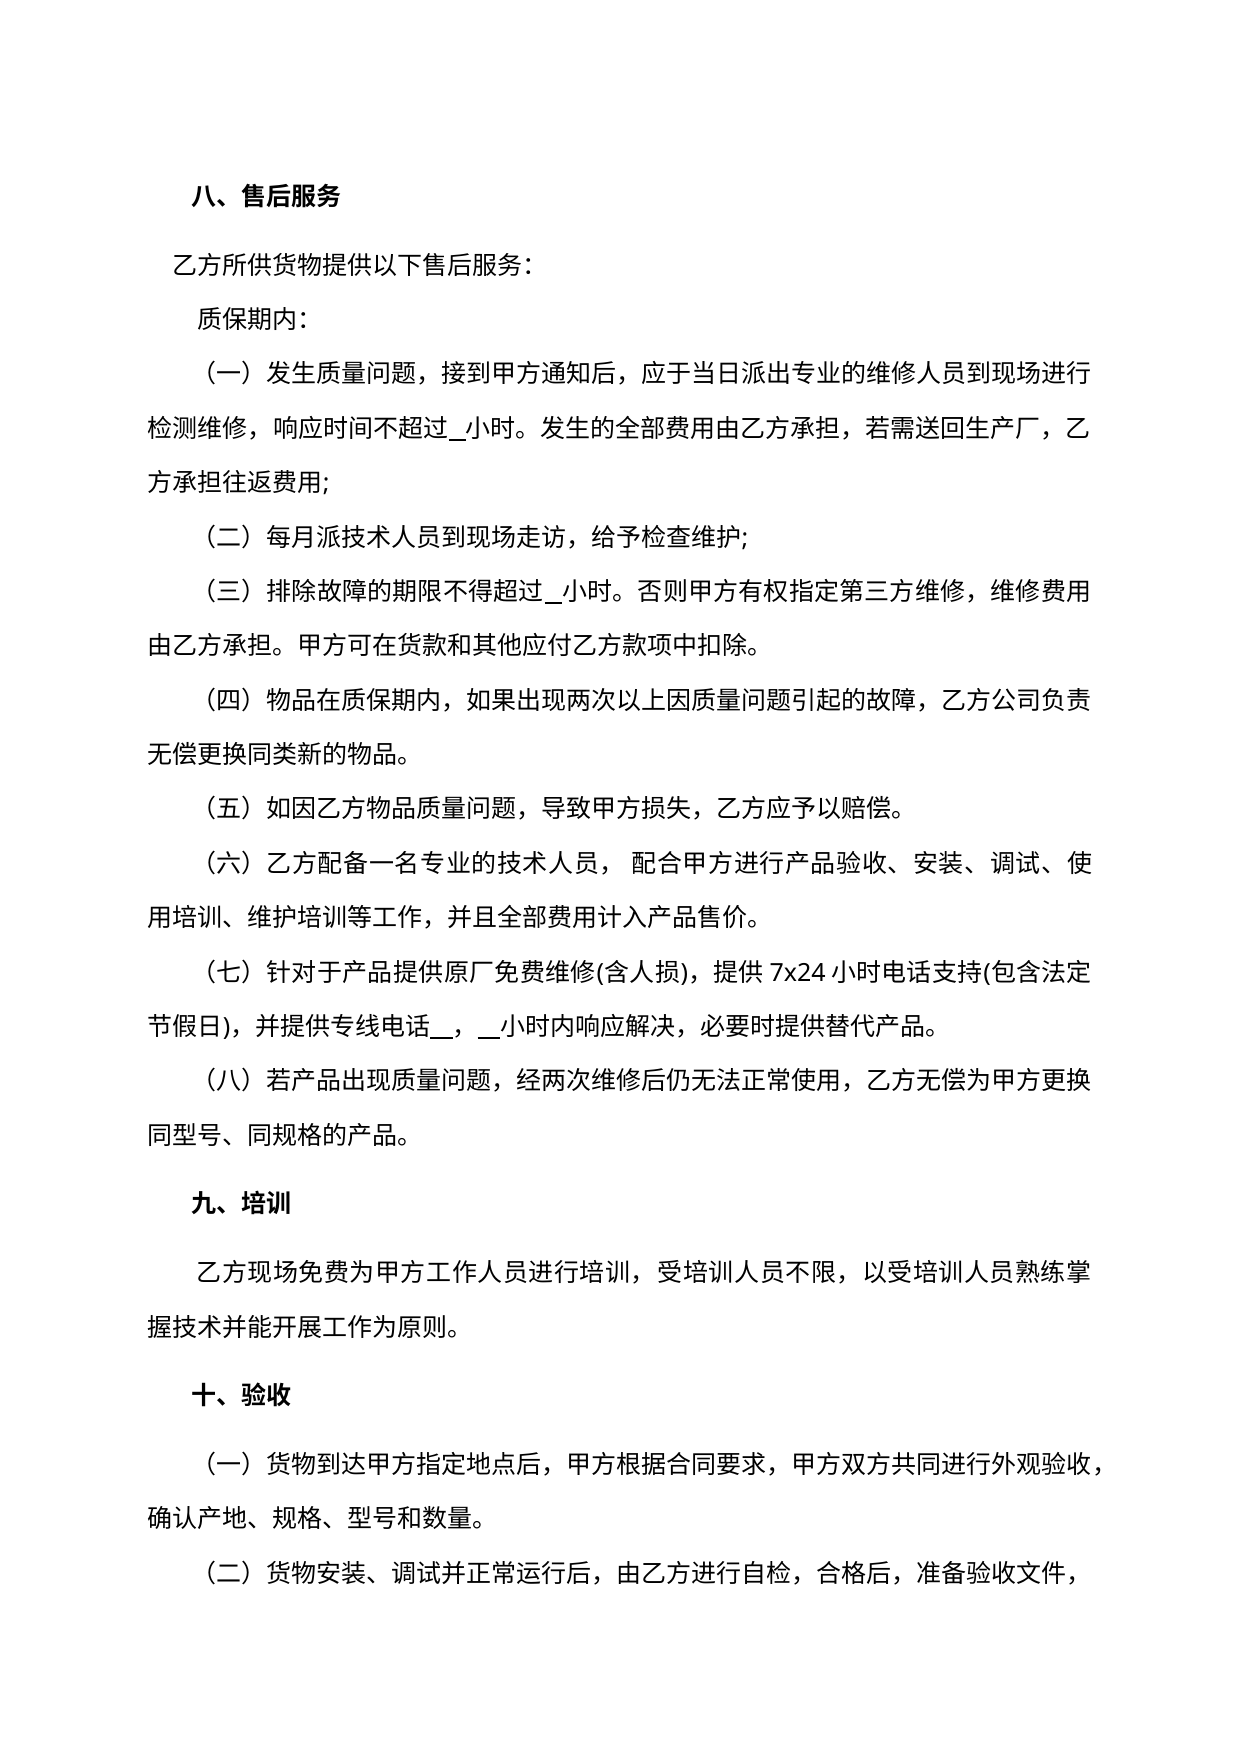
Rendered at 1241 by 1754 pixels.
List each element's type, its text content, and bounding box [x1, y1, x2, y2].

text 质保期内： [148, 299, 1093, 336]
text 乙方所供货物提供以下售后服务： [148, 245, 1093, 281]
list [148, 1553, 1093, 1589]
list 物品在质保期内，如果出现两次以上因质量问题引起的故障，乙方公司负责无偿更换同类新的物品。 [148, 680, 1093, 771]
list 排除故障的期限不得超过 小时。否则甲方有权指定第三方维修，维修费用由乙方承担。甲方可在货款和其他应付乙方款项中扣除。 [148, 571, 1093, 662]
list 货物到达甲方指定地点后，甲方根据合同要求，甲方双方共同进行外观验收，确认产地、规格、型号和数量。 [148, 1444, 1093, 1535]
list 发生质量问题，接到甲方通知后，应于当日派出专业的维修人员到现场进行检测维修，响应时间不超过 小时。发生的全部费用由乙方承担，若需送回生产厂，乙方承担往返费用; [148, 354, 1093, 499]
list 售后服务 [148, 162, 1093, 227]
list 培训 [148, 1169, 1093, 1234]
list 乙方配备一名专业的技术人员， 配合甲方进行产品验收、安装、调试、使用培训、维护培训等工作，并且全部费用计入产品售价。 [148, 843, 1093, 934]
list 每月派技术人员到现场走访，给予检查维护; [148, 517, 1093, 553]
text 乙方现场免费为甲方工作人员进行培训，受培训人员不限，以受培训人员熟练掌握技术并能开展工作为原则。 [148, 1253, 1093, 1343]
list 验收 [148, 1361, 1093, 1426]
list 如因乙方物品质量问题，导致甲方损失，乙方应予以赔偿。 [148, 789, 1093, 825]
list 针对于产品提供原厂免费维修(含人损)，提供7x24小时电话支持(包含法定节假日)，并提供专线电话 ， 小时内响应解决，必要时提供替代产品。 [148, 952, 1093, 1043]
list 若产品出现质量问题，经两次维修后仍无法正常使用，乙方无偿为甲方更换同型号、同规格的产品。 [148, 1061, 1093, 1151]
